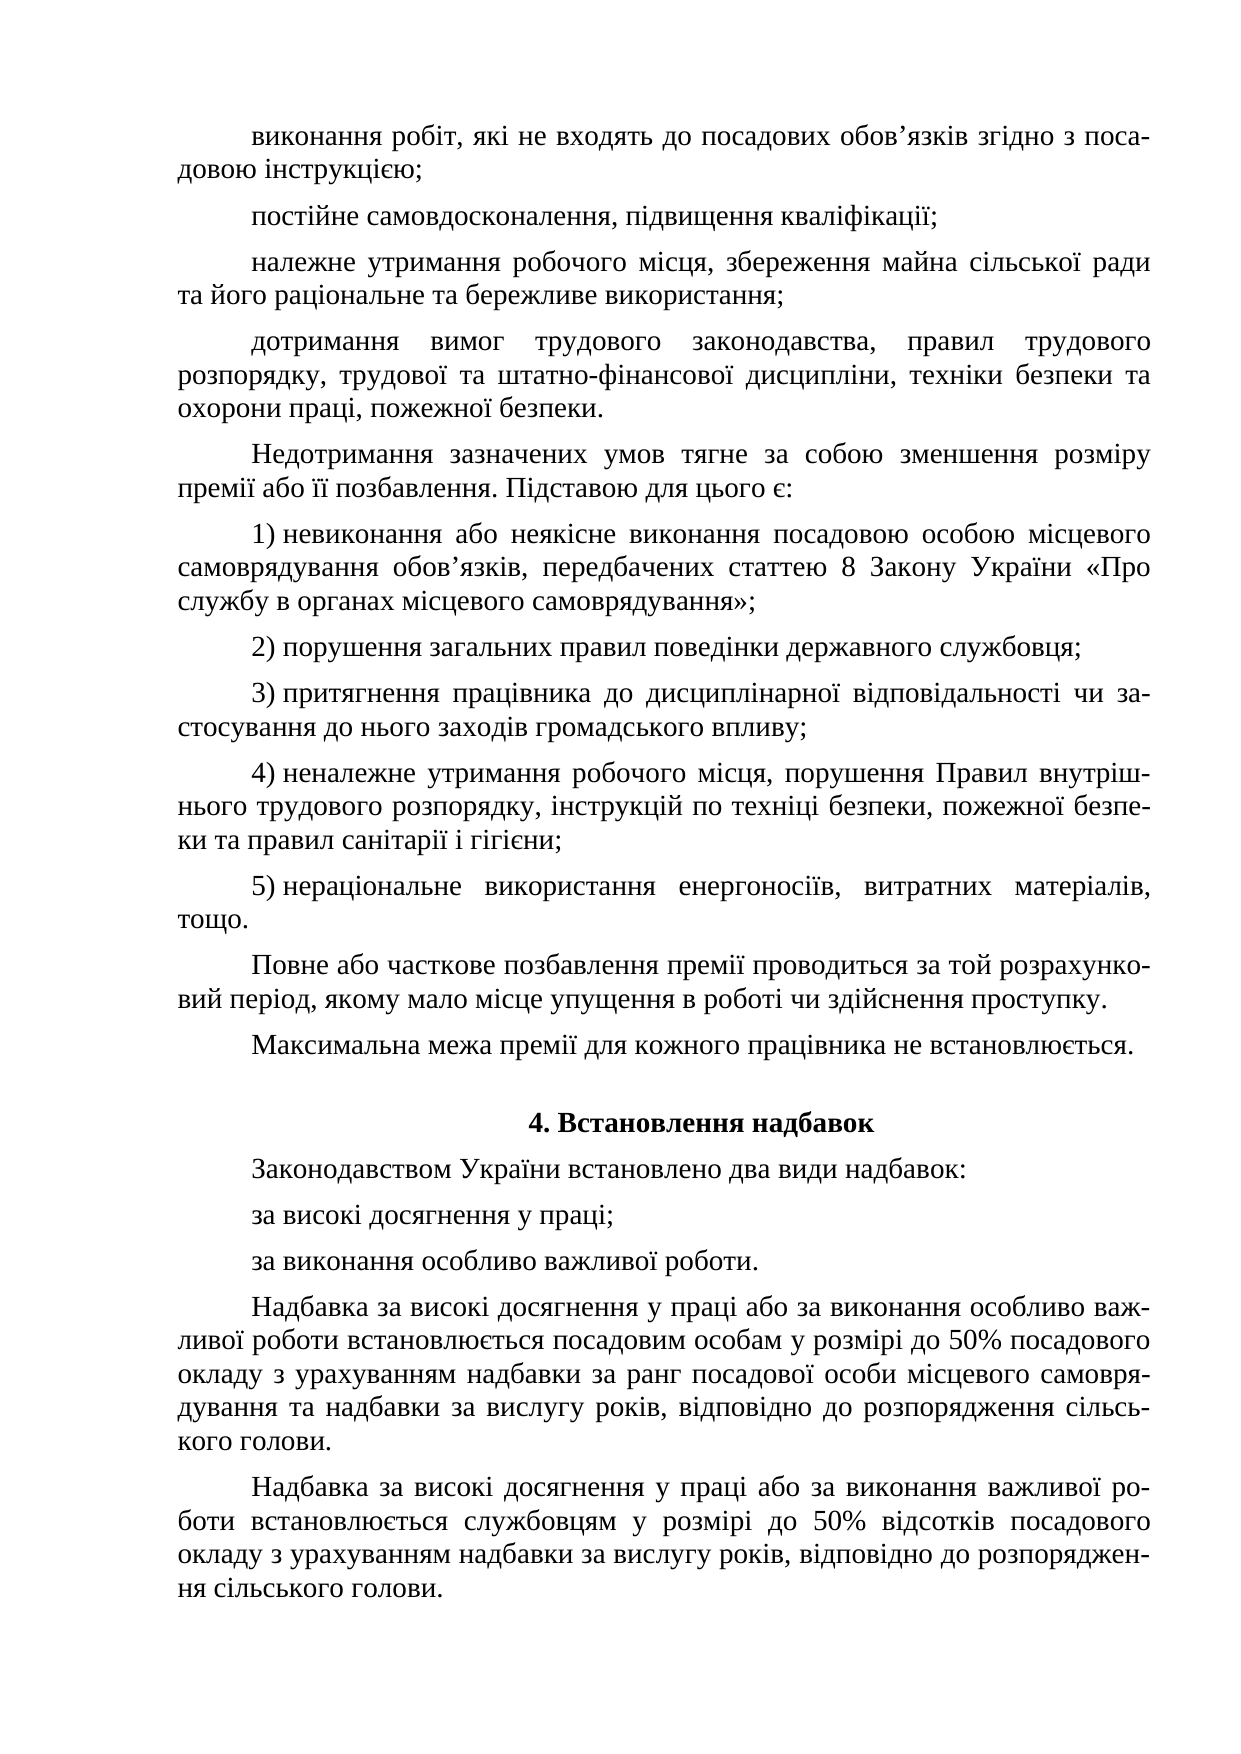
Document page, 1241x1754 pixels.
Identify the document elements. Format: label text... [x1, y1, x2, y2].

text дотримання вимог трудового законодавства, правил трудового розпорядку, трудової та штатно-фінансової дисципліни, техніки безпеки та охорони праці, пожежної безпеки. [177, 323, 1152, 424]
text Повне або часткове позбавлення премії проводиться за той розрахунко-вий період, якому мало місце упущення в роботі чи здійснення проступку. [177, 947, 1152, 1014]
text Надбавка за високі досягнення у праці або за виконання важливої ро-боти встановлюється службовцям у розмірі до 50% відсотків посадового окладу з урахуванням надбавки за вислугу років, відповідно до розпоряджен-ня сільського голови. [177, 1469, 1152, 1603]
text 4) неналежне утримання робочого місця, порушення Правил внутріш-нього трудового розпорядку, інструкцій по техніці безпеки, пожежної безпе-ки та правил санітарії і гігієни; [177, 755, 1152, 855]
text Надбавка за високі досягнення у праці або за виконання особливо важ-ливої роботи встановлюється посадовим особам у розмірі до 50% посадового окладу з урахуванням надбавки за ранг посадової особи місцевого самовря-дування та надбавки за вислугу років, відповідно до розпорядження сільсь-кого голови. [177, 1289, 1152, 1457]
text 3) притягнення працівника до дисциплінарної відповідальності чи за-стосування до нього заходів громадського впливу; [177, 675, 1152, 742]
text Максимальна межа премії для кожного працівника не встановлюється. [177, 1027, 1152, 1061]
text 4. Встановлення надбавок [177, 1105, 1152, 1138]
text виконання робіт, які не входять до посадових обов’язків згідно з поса-довою інструкцією; [177, 118, 1152, 185]
text за виконання особливо важливої роботи. [177, 1243, 1152, 1276]
text Недотримання зазначених умов тягне за собою зменшення розміру премії або її позбавлення. Підставою для цього є: [177, 436, 1152, 503]
text 2) порушення загальних правил поведінки державного службовця; [177, 629, 1152, 663]
text постійне самовдосконалення, підвищення кваліфікації; [177, 198, 1152, 231]
text належне утримання робочого місця, збереження майна сільської ради та його раціональне та бережливе використання; [177, 244, 1152, 311]
text 5) нераціональне використання енергоносіїв, витратних матеріалів, тощо. [177, 868, 1152, 935]
text Законодавством України встановлено два види надбавок: [177, 1151, 1152, 1184]
text за високі досягнення у праці; [177, 1197, 1152, 1230]
text 1) невиконання або неякісне виконання посадовою особою місцевого самоврядування обов’язків, передбачених статтею 8 Закону України «Про службу в органах місцевого самоврядування»; [177, 516, 1152, 617]
